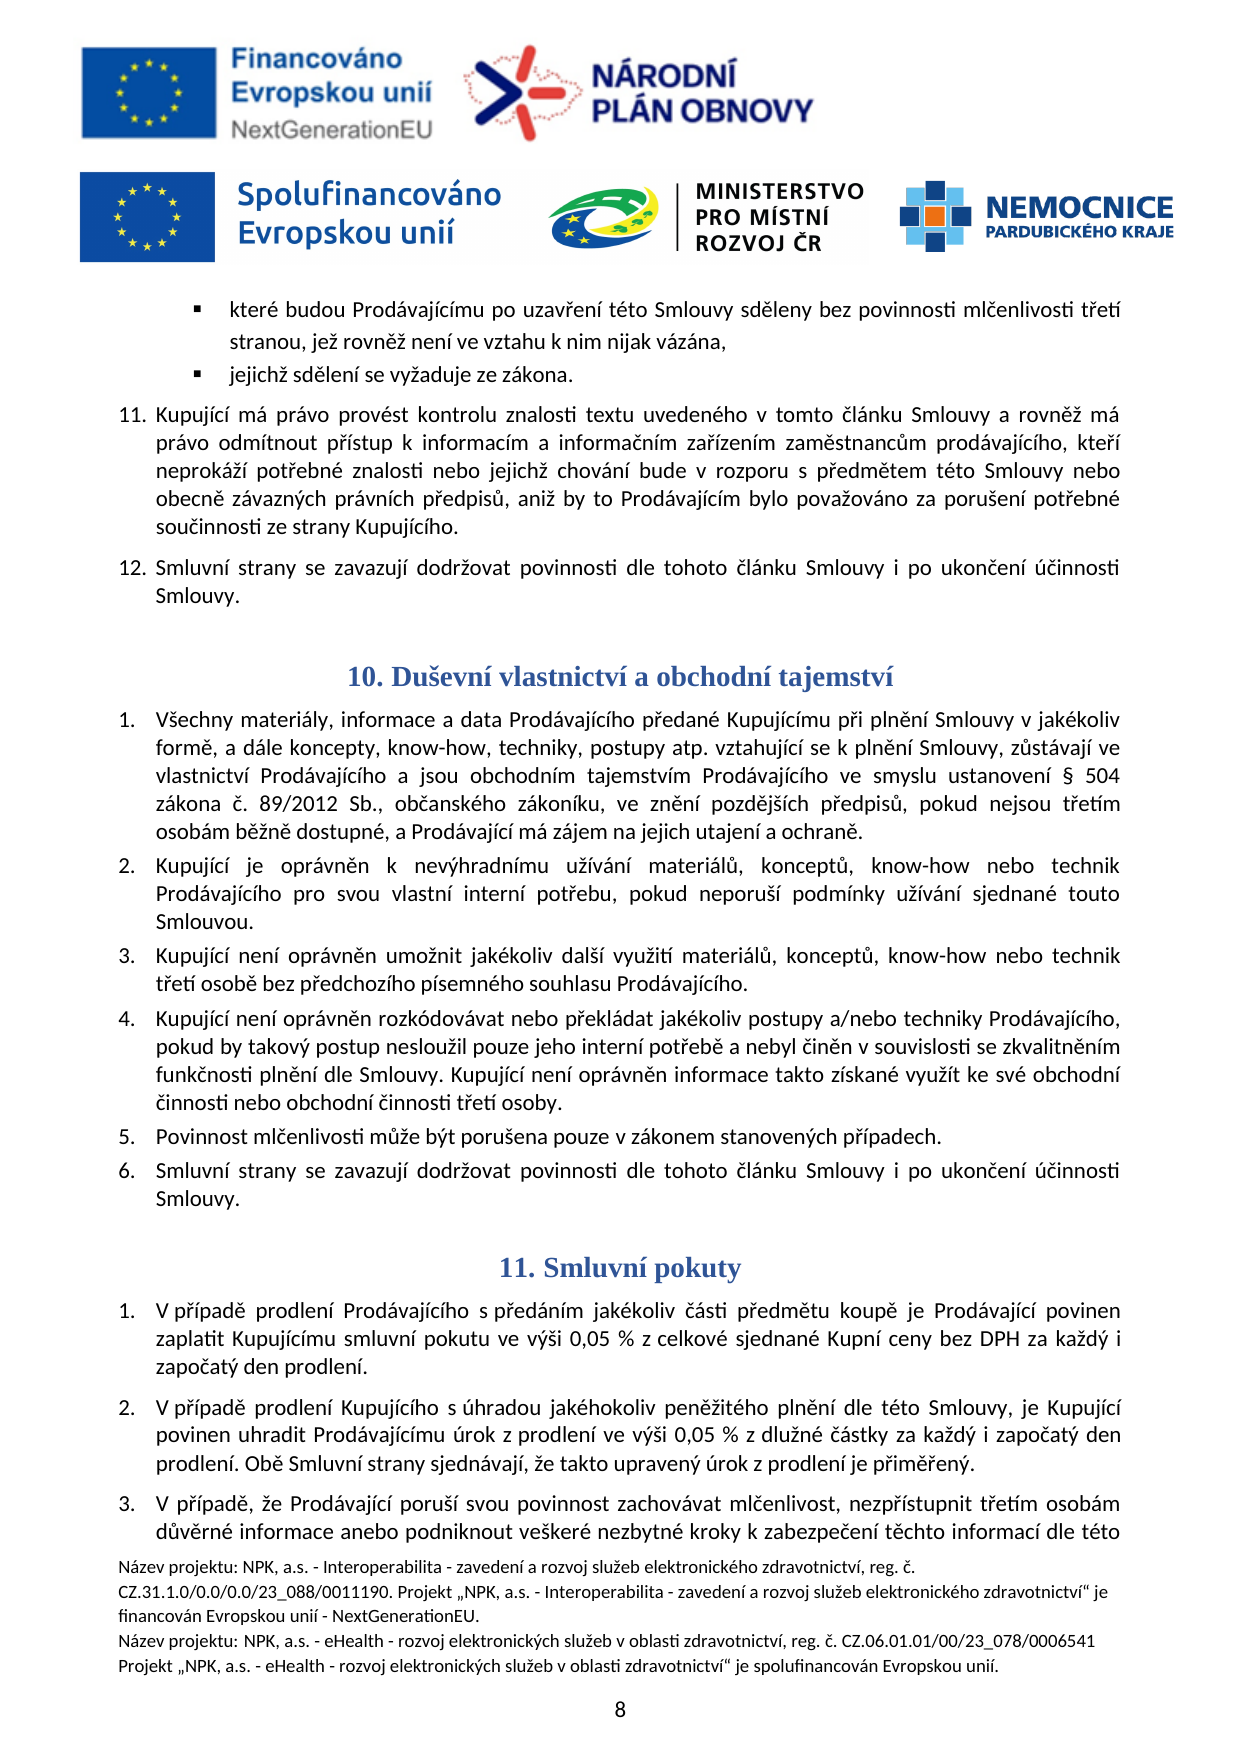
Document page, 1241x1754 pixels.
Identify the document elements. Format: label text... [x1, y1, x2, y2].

picture [72, 15, 835, 167]
subtitle Smluvní pokuty [118, 1250, 1122, 1283]
list V případě prodlení Prodávajícího s předáním jakékoliv části předmětu koupě je Prodávající povinen zaplatit Kupujícímu smluvní pokutu ve výši 0,05 % z celkové sjednané Kupní ceny bez DPH za každý i započatý den prodlení. [118, 1296, 1122, 1380]
list Smluvní strany se zavazují dodržovat povinnosti dle tohoto článku Smlouvy i po ukončení účinnosti Smlouvy. [118, 1156, 1122, 1212]
picture [77, 169, 870, 265]
list jejichž sdělení se vyžaduje ze zákona. [192, 360, 1122, 388]
list Všechny materiály, informace a data Prodávajícího předané Kupujícímu při plnění Smlouvy v jakékoliv formě, a dále koncepty, know-how, techniky, postupy atp. vztahující se k plnění Smlouvy, zůstávají ve vlastnictví Prodávajícího a jsou obchodním tajemstvím Prodávajícího ve smyslu ustanovení § 504 zákona č. 89/2012 Sb., občanského zákoníku, ve znění pozdějších předpisů, pokud nejsou třetím osobám běžně dostupné, a Prodávající má zájem na jejich utajení a ochraně. [118, 705, 1122, 845]
list V případě prodlení Kupujícího s úhradou jakéhokoliv peněžitého plnění dle této Smlouvy, je Kupující povinen uhradit Prodávajícímu úrok z prodlení ve výši 0,05 % z dlužné částky za každý i započatý den prodlení. Obě Smluvní strany sjednávají, že takto upravený úrok z prodlení je přiměřený. [118, 1393, 1122, 1477]
list Kupující má právo provést kontrolu znalosti textu uvedeného v tomto článku Smlouvy a rovněž má právo odmítnout přístup k informacím a informačním zařízením zaměstnancům prodávajícího, kteří neprokáží potřebné znalosti nebo jejichž chování bude v rozporu s předmětem této Smlouvy nebo obecně závazných právních předpisů, aniž by to Prodávajícím bylo považováno za porušení potřebné součinnosti ze strany Kupujícího. [118, 400, 1122, 540]
list Kupující je oprávněn k nevýhradnímu užívání materiálů, konceptů, know-how nebo technik Prodávajícího pro svou vlastní interní potřebu, pokud neporuší podmínky užívání sjednané touto Smlouvou. [118, 851, 1122, 935]
picture [898, 179, 1174, 253]
list Povinnost mlčenlivosti může být porušena pouze v zákonem stanovených případech. [118, 1122, 1122, 1150]
subtitle Duševní vlastnictví a obchodní tajemství [118, 659, 1122, 692]
list Smluvní strany se zavazují dodržovat povinnosti dle tohoto článku Smlouvy i po ukončení účinnosti Smlouvy. [118, 553, 1122, 609]
list Kupující není oprávněn umožnit jakékoliv další využití materiálů, konceptů, know-how nebo technik třetí osobě bez předchozího písemného souhlasu Prodávajícího. [118, 942, 1122, 998]
list které budou Prodávajícímu po uzavření této Smlouvy sděleny bez povinnosti mlčenlivosti třetí stranou, jež rovněž není ve vztahu k nim nijak vázána, [192, 295, 1122, 356]
list Kupující není oprávněn rozkódovávat nebo překládat jakékoliv postupy a/nebo techniky Prodávajícího, pokud by takový postup nesloužil pouze jeho interní potřebě a nebyl činěn v souvislosti se zkvalitněním funkčnosti plnění dle Smlouvy. Kupující není oprávněn informace takto získané využít ke své obchodní činnosti nebo obchodní činnosti třetí osoby. [118, 1004, 1122, 1116]
